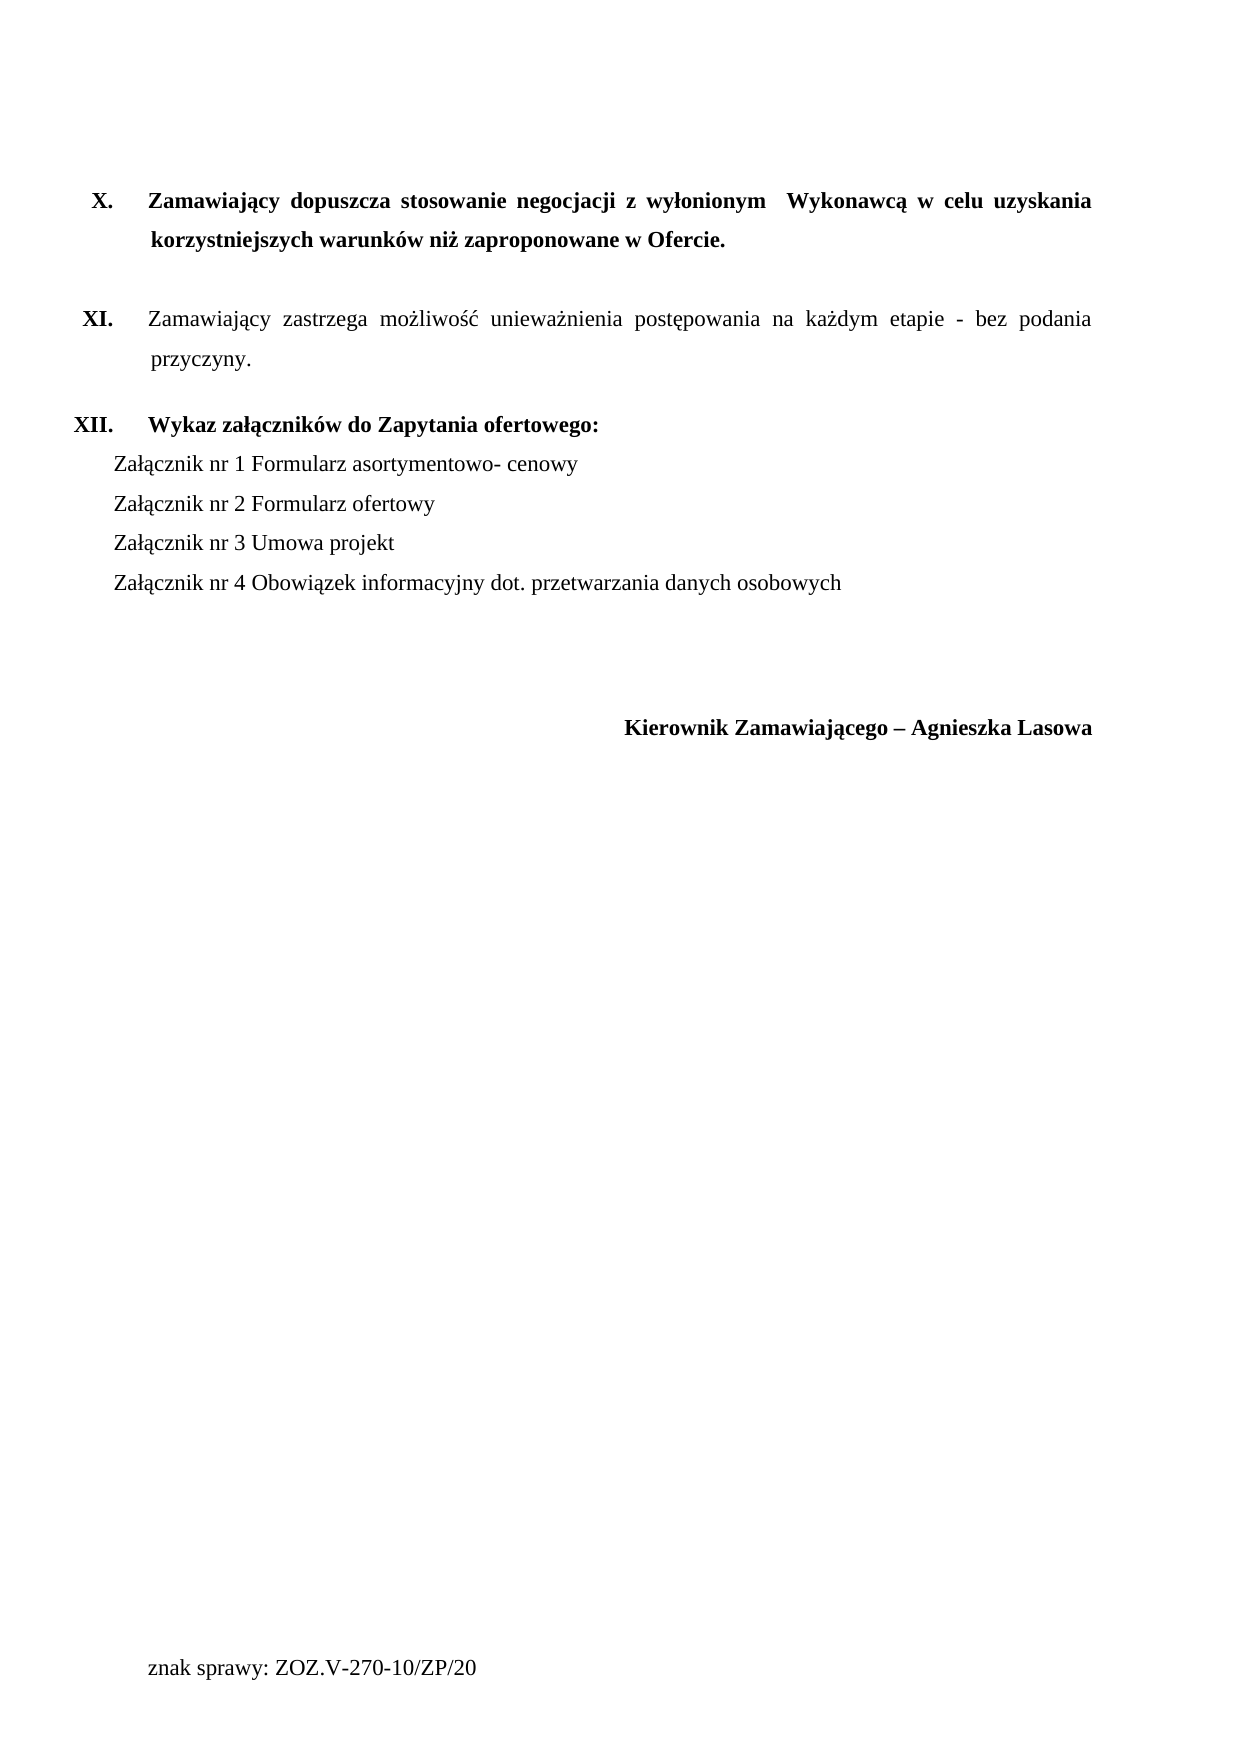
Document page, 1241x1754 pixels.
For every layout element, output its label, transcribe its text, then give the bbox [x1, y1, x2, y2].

text Załącznik nr 1 Formularz asortymentowo- cenowy [113, 450, 1093, 477]
list Zamawiający dopuszcza stosowanie negocjacji z wyłonionym Wykonawcą w celu uzyskania korzystniejszych warunków niż zaproponowane w Ofercie. [113, 187, 1093, 253]
text Załącznik nr 2 Formularz ofertowy [113, 490, 1093, 516]
list Zamawiający zastrzega możliwość unieważnienia postępowania na każdym etapie - bez podania przyczyny. [113, 306, 1093, 371]
text Kierownik Zamawiającego – Agnieszka Lasowa [151, 713, 1093, 740]
list Wykaz załączników do Zapytania ofertowego: [113, 411, 1093, 437]
text Załącznik nr 3 Umowa projekt [113, 529, 1093, 556]
text Załącznik nr 4 Obowiązek informacyjny dot. przetwarzania danych osobowych [113, 569, 1093, 595]
